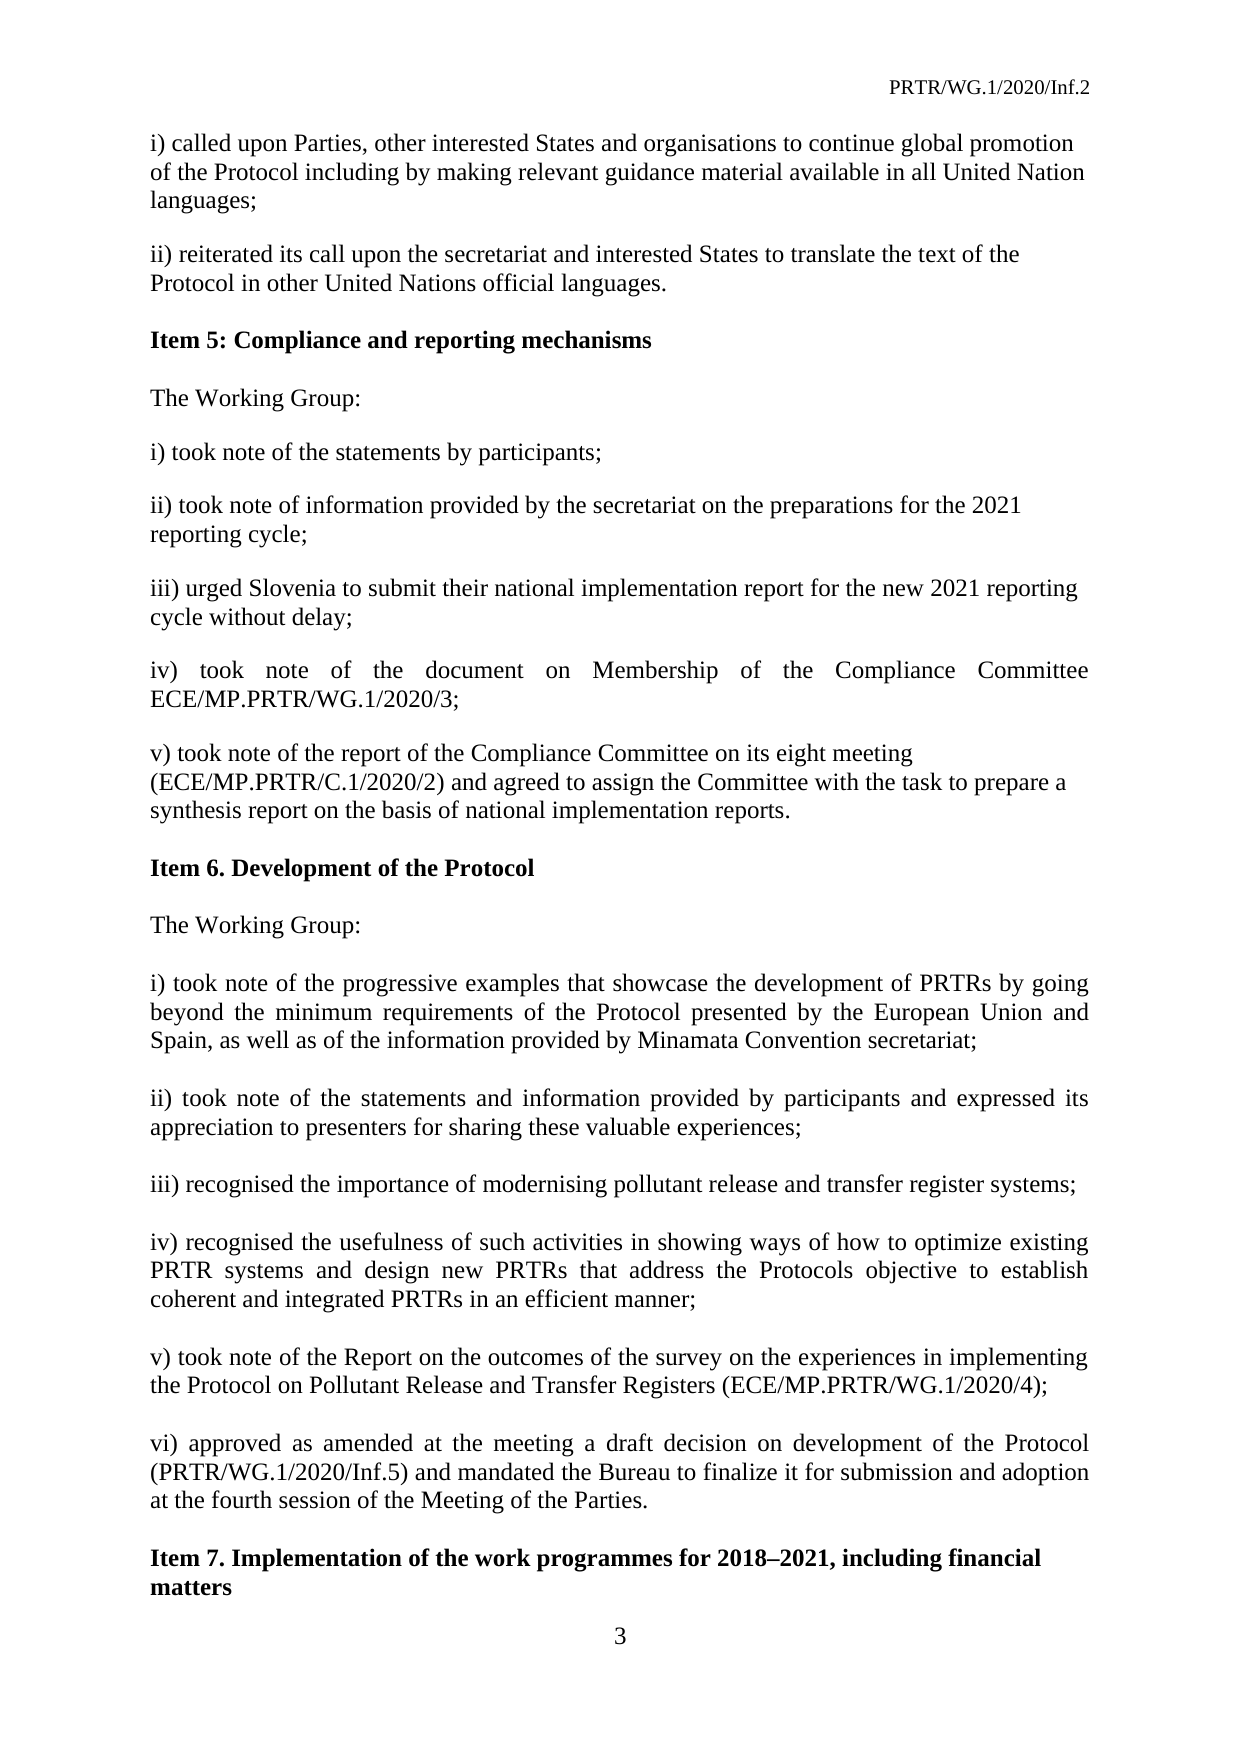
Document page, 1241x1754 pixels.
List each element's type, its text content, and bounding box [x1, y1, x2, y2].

text Item 5: Compliance and reporting mechanisms [150, 325, 1090, 354]
text Item 7. Implementation of the work programmes for 2018–2021, including financial matters [150, 1543, 1090, 1600]
text i) took note of the progressive examples that showcase the development of PRTRs by going beyond the minimum requirements of the Protocol presented by the European Union and Spain, as well as of the information provided by Minamata Convention secretariat; [150, 968, 1090, 1054]
text The Working Group: [150, 383, 1090, 412]
text iv) took note of the document on Membership of the Compliance Committee ECE/MP.PRTR/WG.1/2020/3; [150, 655, 1090, 713]
text vi) approved as amended at the meeting a draft decision on development of the Protocol (PRTR/WG.1/2020/Inf.5) and mandated the Bureau to finalize it for submission and adoption at the fourth session of the Meeting of the Parties. [150, 1428, 1090, 1514]
text The Working Group: [150, 910, 1090, 939]
text ii) took note of the statements and information provided by participants and expressed its appreciation to presenters for sharing these valuable experiences; [150, 1083, 1090, 1140]
text iii) urged Slovenia to submit their national implementation report for the new 2021 reporting cycle without delay; [150, 573, 1090, 630]
text Item 6. Development of the Protocol [150, 853, 1090, 882]
text v) took note of the Report on the outcomes of the survey on the experiences in implementing the Protocol on Pollutant Release and Transfer Registers (ECE/MP.PRTR/WG.1/2020/4); [150, 1342, 1090, 1399]
text i) called upon Parties, other interested States and organisations to continue global promotion of the Protocol including by making relevant guidance material available in all United Nation languages; [150, 128, 1090, 214]
text iv) recognised the usefulness of such activities in showing ways of how to optimize existing PRTR systems and design new PRTRs that address the Protocols objective to establish coherent and integrated PRTRs in an efficient manner; [150, 1227, 1090, 1313]
text v) took note of the report of the Compliance Committee on its eight meeting (ECE/MP.PRTR/C.1/2020/2) and agreed to assign the Committee with the task to prepare a synthesis report on the basis of national implementation reports. [150, 738, 1090, 824]
text ii) reiterated its call upon the secretariat and interested States to translate the text of the Protocol in other United Nations official languages. [150, 239, 1090, 297]
text i) took note of the statements by participants; [150, 437, 1090, 465]
text ii) took note of information provided by the secretariat on the preparations for the 2021 reporting cycle; [150, 490, 1090, 548]
text iii) recognised the importance of modernising pollutant release and transfer register systems; [150, 1169, 1090, 1198]
